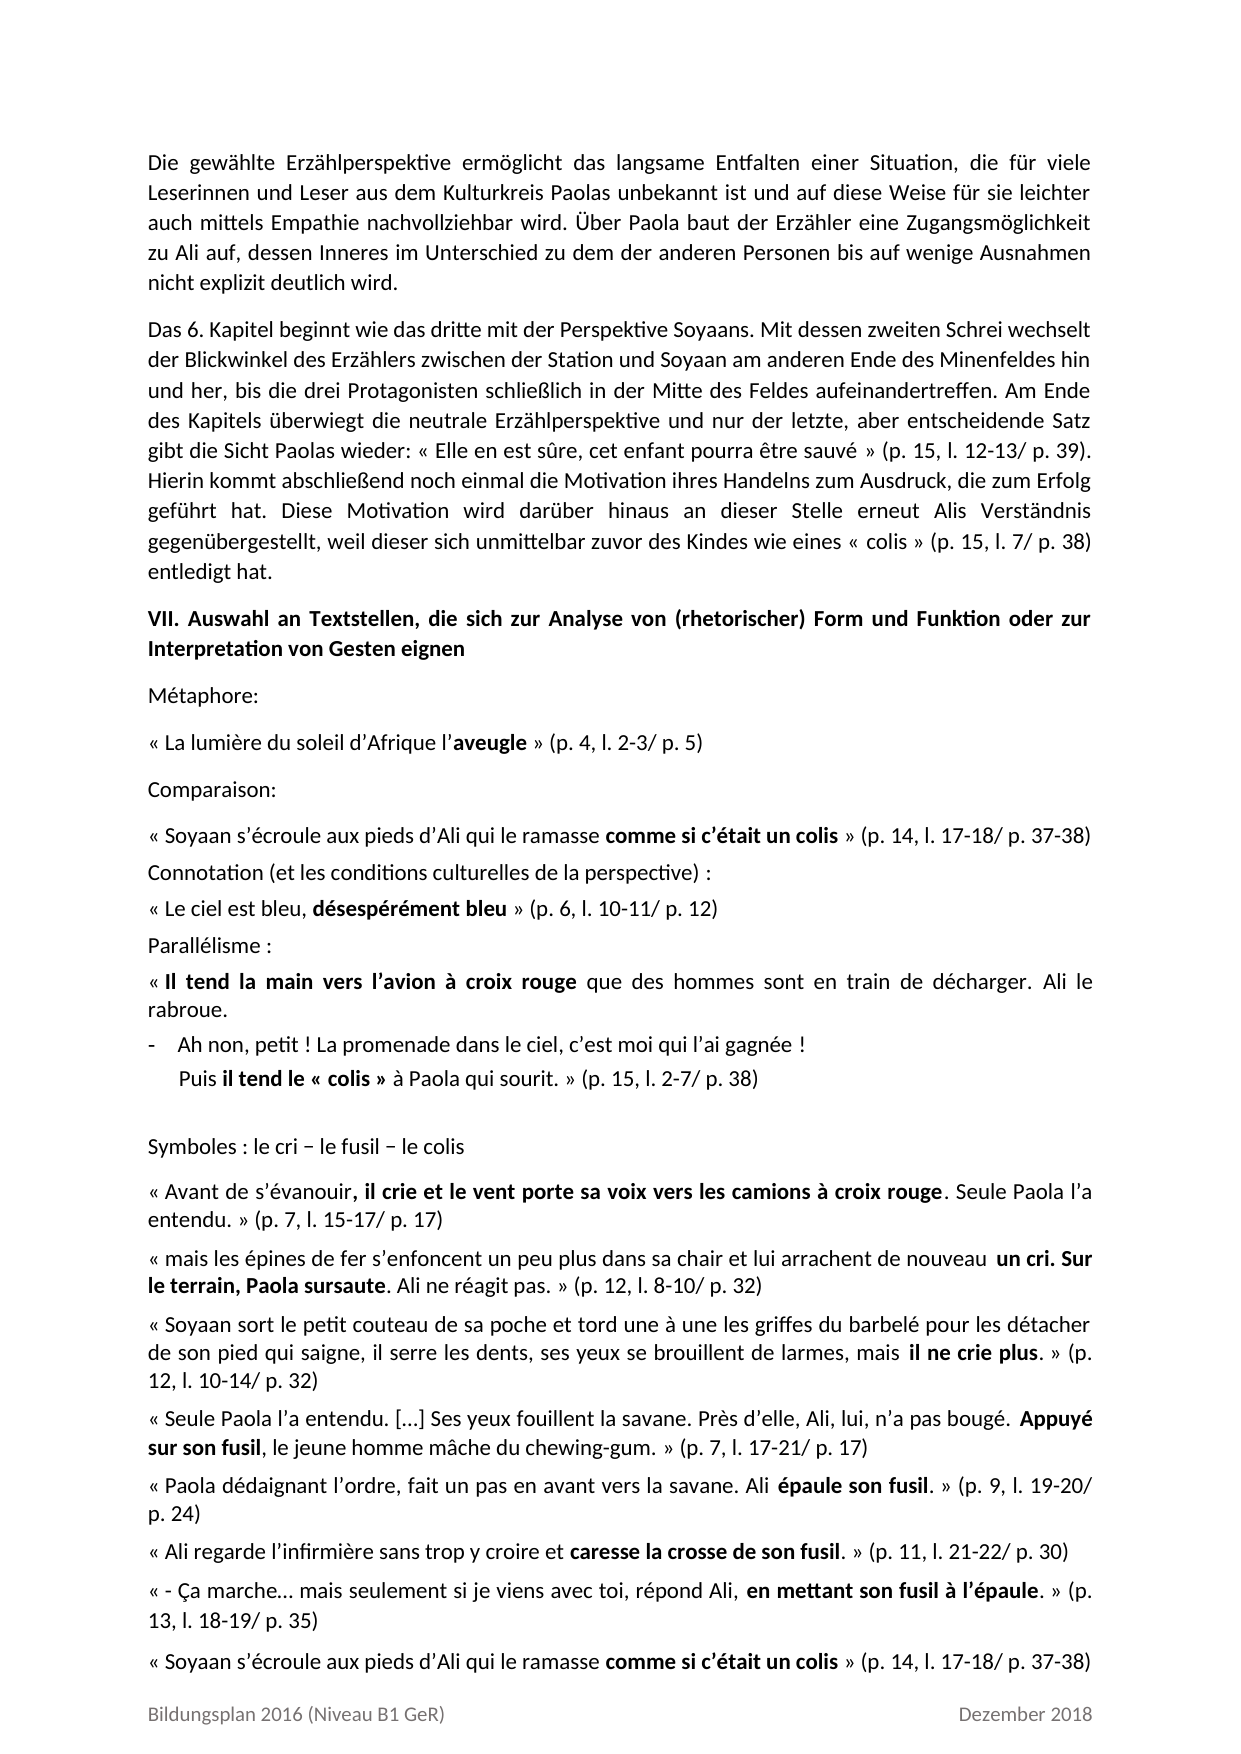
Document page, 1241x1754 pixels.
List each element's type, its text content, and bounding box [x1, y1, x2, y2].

text « Seule Paola l’a entendu. […] Ses yeux fouillent la savane. Près d’elle, Ali, lui, n’a pas bougé. Appuyé sur son fusil, le jeune homme mâche du chewing-gum. » (p. 7, l. 17-21/ p. 17) [148, 1404, 1093, 1461]
text Puis il tend le « colis » à Paola qui sourit. » (p. 15, l. 2-7/ p. 38) [148, 1064, 1093, 1092]
text « Paola dédaignant l’ordre, fait un pas en avant vers la savane. Ali épaule son fusil. » (p. 9, l. 19-20/ p. 24) [148, 1471, 1093, 1527]
text « Avant de s’évanouir, il crie et le vent porte sa voix vers les camions à croix rouge. Seule Paola l’a entendu. » (p. 7, l. 15-17/ p. 17) [148, 1177, 1093, 1233]
text Das 6. Kapitel beginnt wie das dritte mit der Perspektive Soyaans. Mit dessen zweiten Schrei wechselt der Blickwinkel des Erzählers zwischen der Station und Soyaan am anderen Ende des Minenfeldes hin und her, bis die drei Protagonisten schließlich in der Mitte des Feldes aufeinandertreffen. Am Ende des Kapitels überwiegt die neutrale Erzählperspektive und nur der letzte, aber entscheidende Satz gibt die Sicht Paolas wieder: « Elle en est sûre, cet enfant pourra être sauvé » (p. 15, l. 12-13/ p. 39). Hierin kommt abschließend noch einmal die Motivation ihres Handelns zum Ausdruck, die zum Erfolg geführt hat. Diese Motivation wird darüber hinaus an dieser Stelle erneut Alis Verständnis gegenübergestellt, weil dieser sich unmittelbar zuvor des Kindes wie eines « colis » (p. 15, l. 7/ p. 38) entledigt hat. [148, 315, 1093, 585]
list Ah non, petit ! La promenade dans le ciel, c’est moi qui l’ai gagnée ! [148, 1030, 1093, 1058]
text Connotation (et les conditions culturelles de la perspective) : [148, 858, 1093, 886]
text « mais les épines de fer s’enfoncent un peu plus dans sa chair et lui arrachent de nouveau un cri. Sur le terrain, Paola sursaute. Ali ne réagit pas. » (p. 12, l. 8-10/ p. 32) [148, 1244, 1093, 1300]
text « - Ça marche… mais seulement si je viens avec toi, répond Ali, en mettant son fusil à l’épaule. » (p. 13, l. 18-19/ p. 35) [148, 1576, 1093, 1634]
text « Soyaan s’écroule aux pieds d’Ali qui le ramasse comme si c’était un colis » (p. 14, l. 17-18/ p. 37-38) [148, 1647, 1093, 1675]
text Symboles : le cri − le fusil − le colis [148, 1132, 1093, 1161]
text VII. Auswahl an Textstellen, die sich zur Analyse von (rhetorischer) Form und Funktion oder zur Interpretation von Gesten eignen [148, 604, 1093, 662]
text « Ali regarde l’infirmière sans trop y croire et caresse la crosse de son fusil. » (p. 11, l. 21-22/ p. 30) [148, 1537, 1093, 1566]
text « Soyaan s’écroule aux pieds d’Ali qui le ramasse comme si c’était un colis » (p. 14, l. 17-18/ p. 37-38) [148, 822, 1093, 849]
text « Le ciel est bleu, désespérément bleu » (p. 6, l. 10-11/ p. 12) [148, 894, 1093, 922]
text Métaphore: [148, 681, 1093, 709]
text Die gewählte Erzählperspektive ermöglicht das langsame Entfalten einer Situation, die für viele Leserinnen und Leser aus dem Kulturkreis Paolas unbekannt ist und auf diese Weise für sie leichter auch mittels Empathie nachvollziehbar wird. Über Paola baut der Erzähler eine Zugangsmöglichkeit zu Ali auf, dessen Inneres im Unterschied zu dem der anderen Personen bis auf wenige Ausnahmen nicht explizit deutlich wird. [148, 148, 1093, 296]
text Parallélisme : [148, 931, 1093, 959]
text Comparaison: [148, 775, 1093, 803]
text « La lumière du soleil d’Afrique l’aveugle » (p. 4, l. 2-3/ p. 5) [148, 728, 1093, 756]
text « Soyaan sort le petit couteau de sa poche et tord une à une les griffes du barbelé pour les détacher de son pied qui saigne, il serre les dents, ses yeux se brouillent de larmes, mais il ne crie plus. » (p. 12, l. 10-14/ p. 32) [148, 1310, 1093, 1394]
text « Il tend la main vers l’avion à croix rouge que des hommes sont en train de décharger. Ali le rabroue. [148, 967, 1093, 1023]
